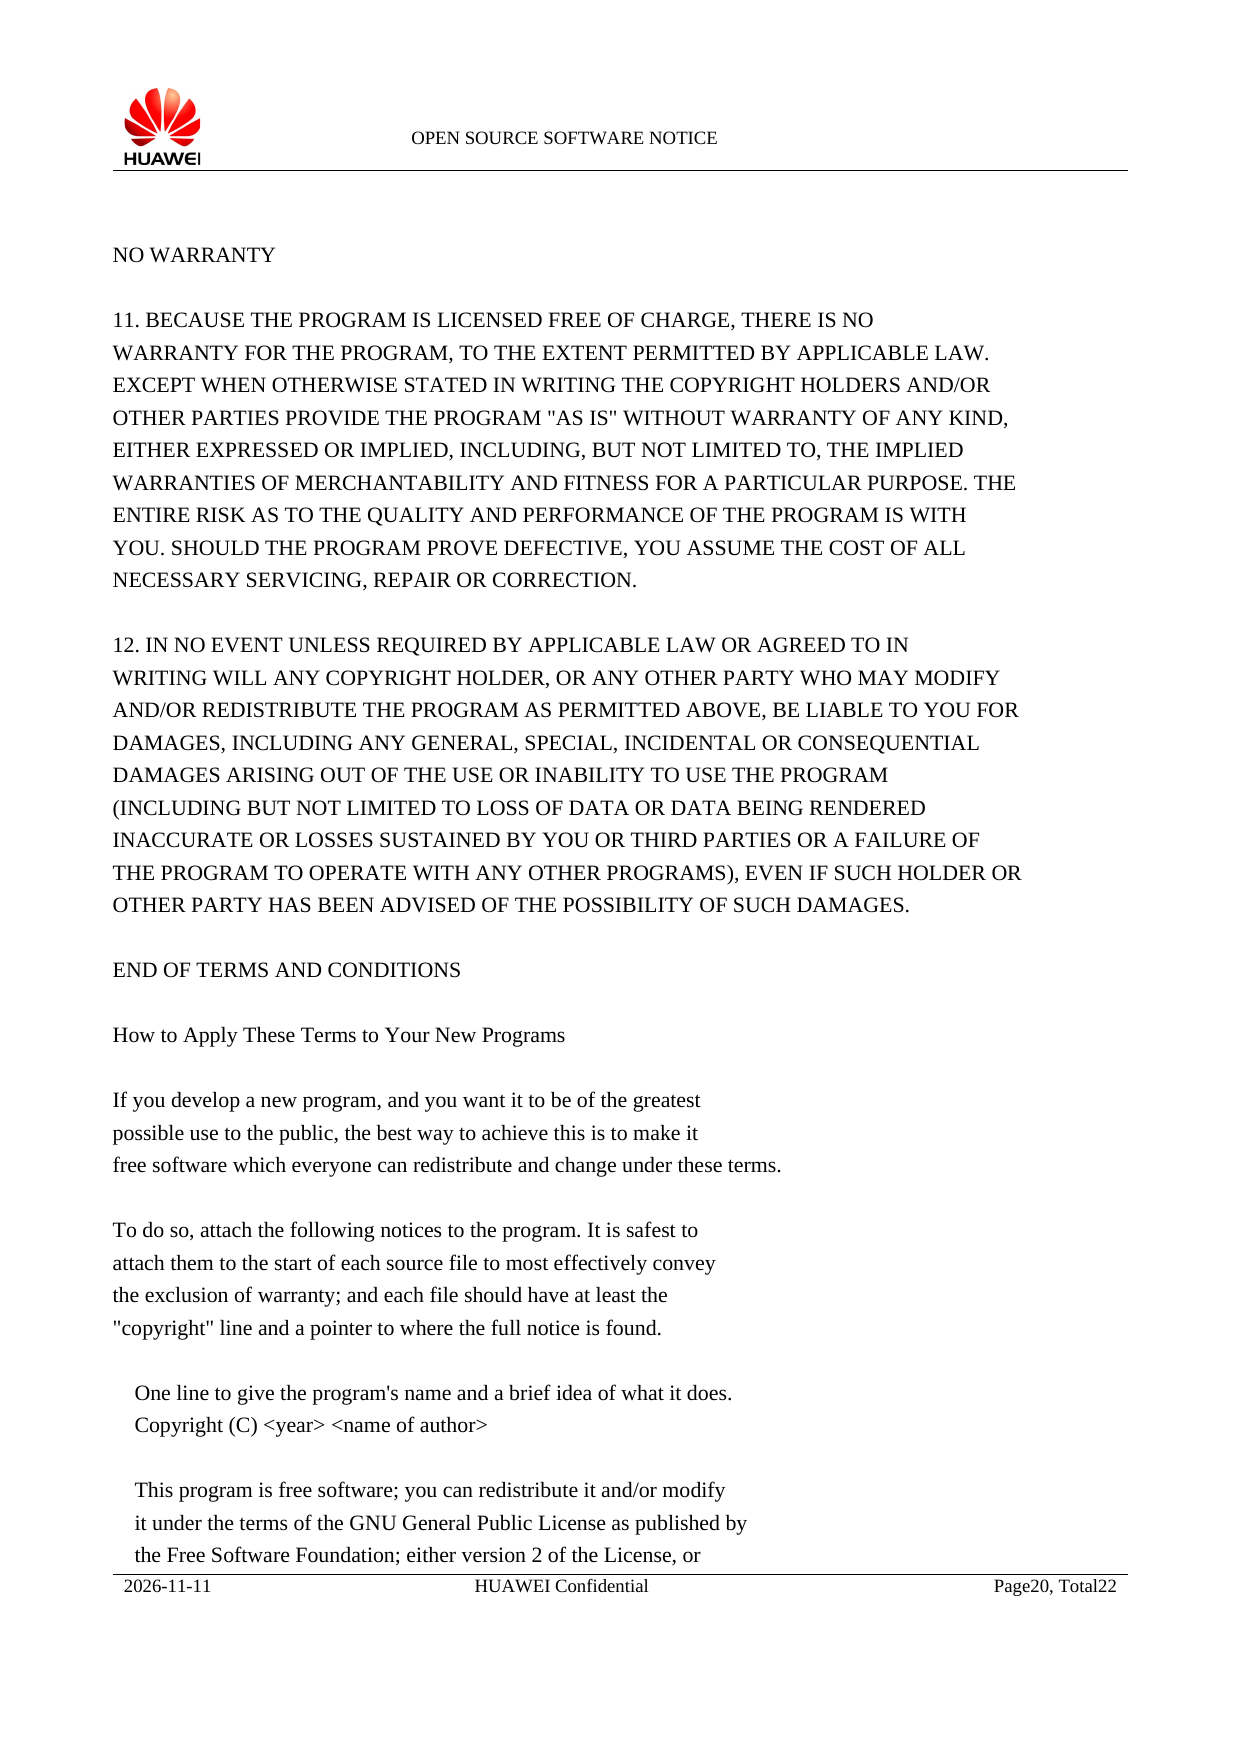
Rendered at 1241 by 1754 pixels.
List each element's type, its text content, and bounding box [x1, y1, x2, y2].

picture [124, 88, 201, 165]
